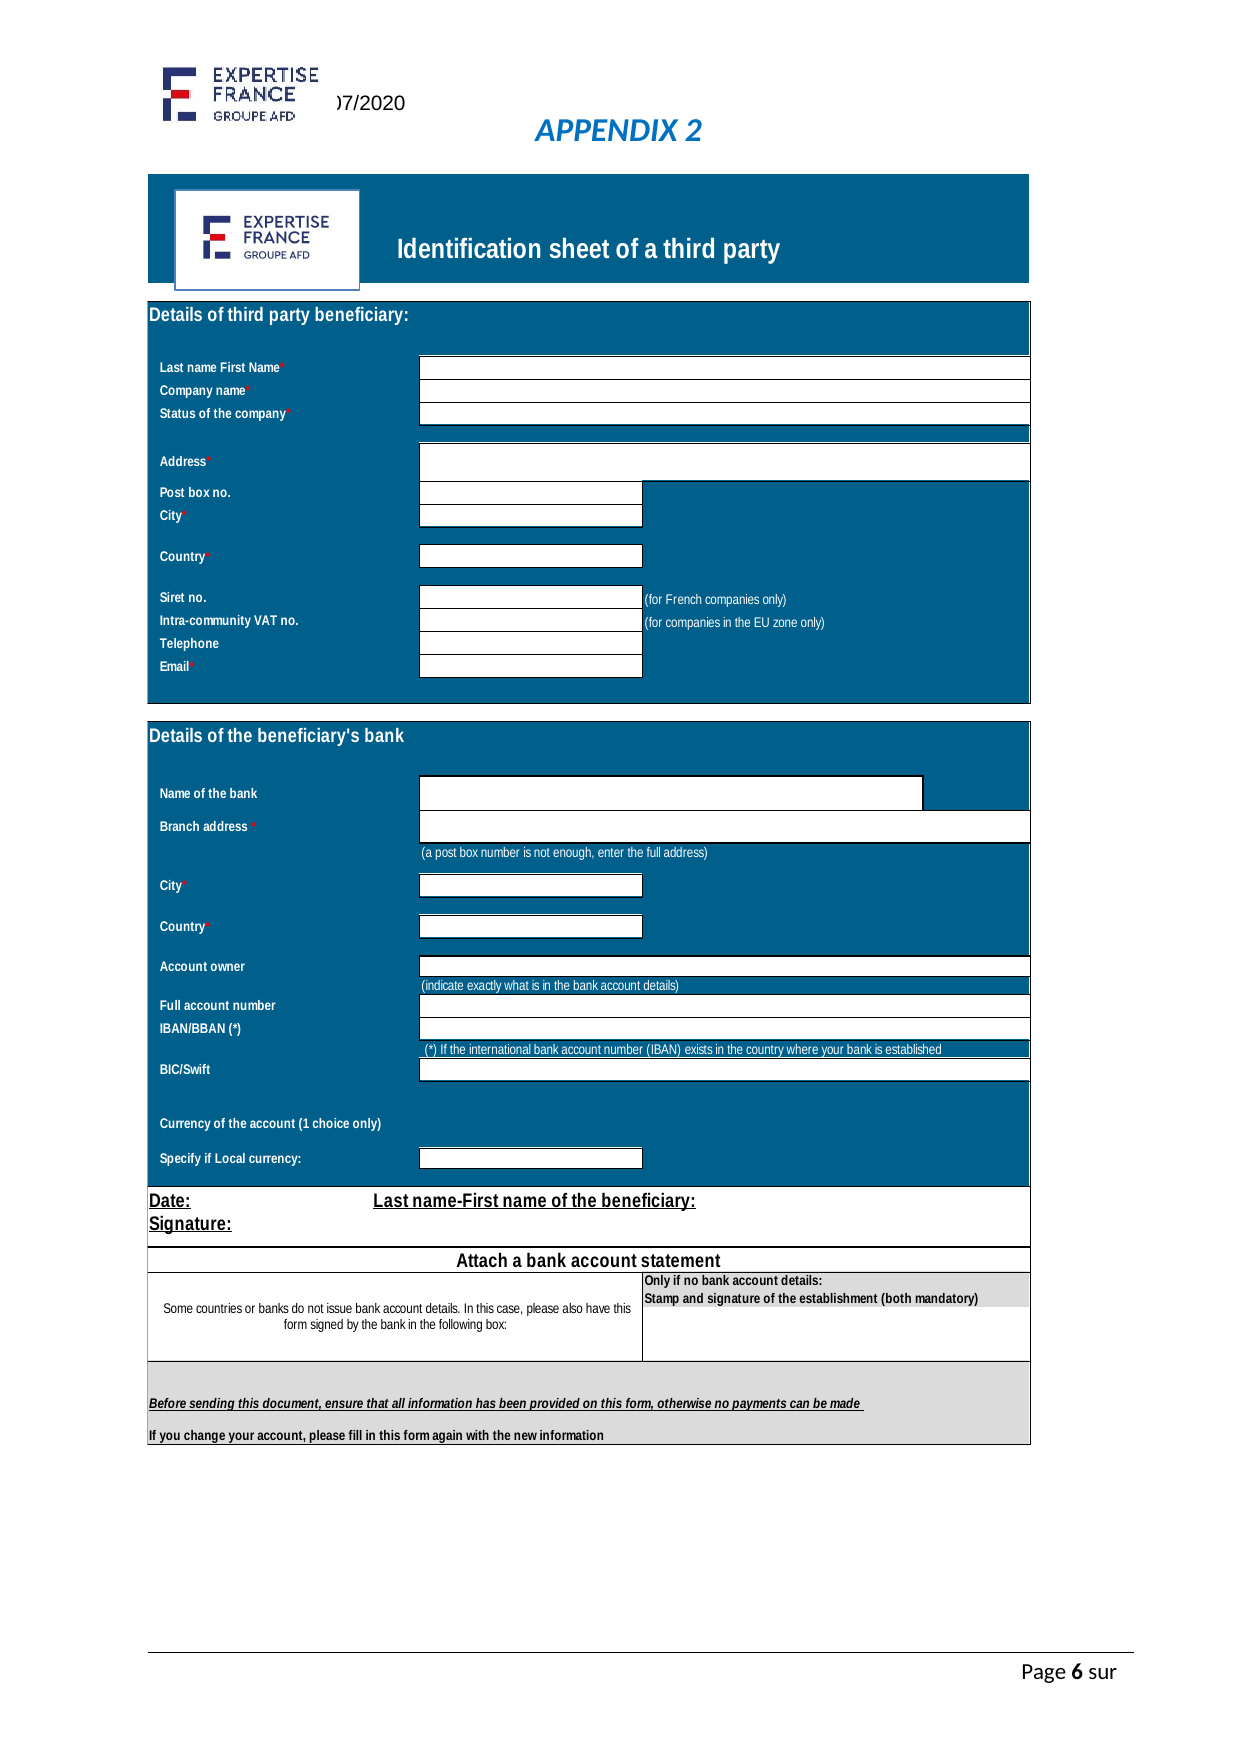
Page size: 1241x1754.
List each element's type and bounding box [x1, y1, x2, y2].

picture [190, 197, 343, 276]
picture [147, 45, 338, 142]
